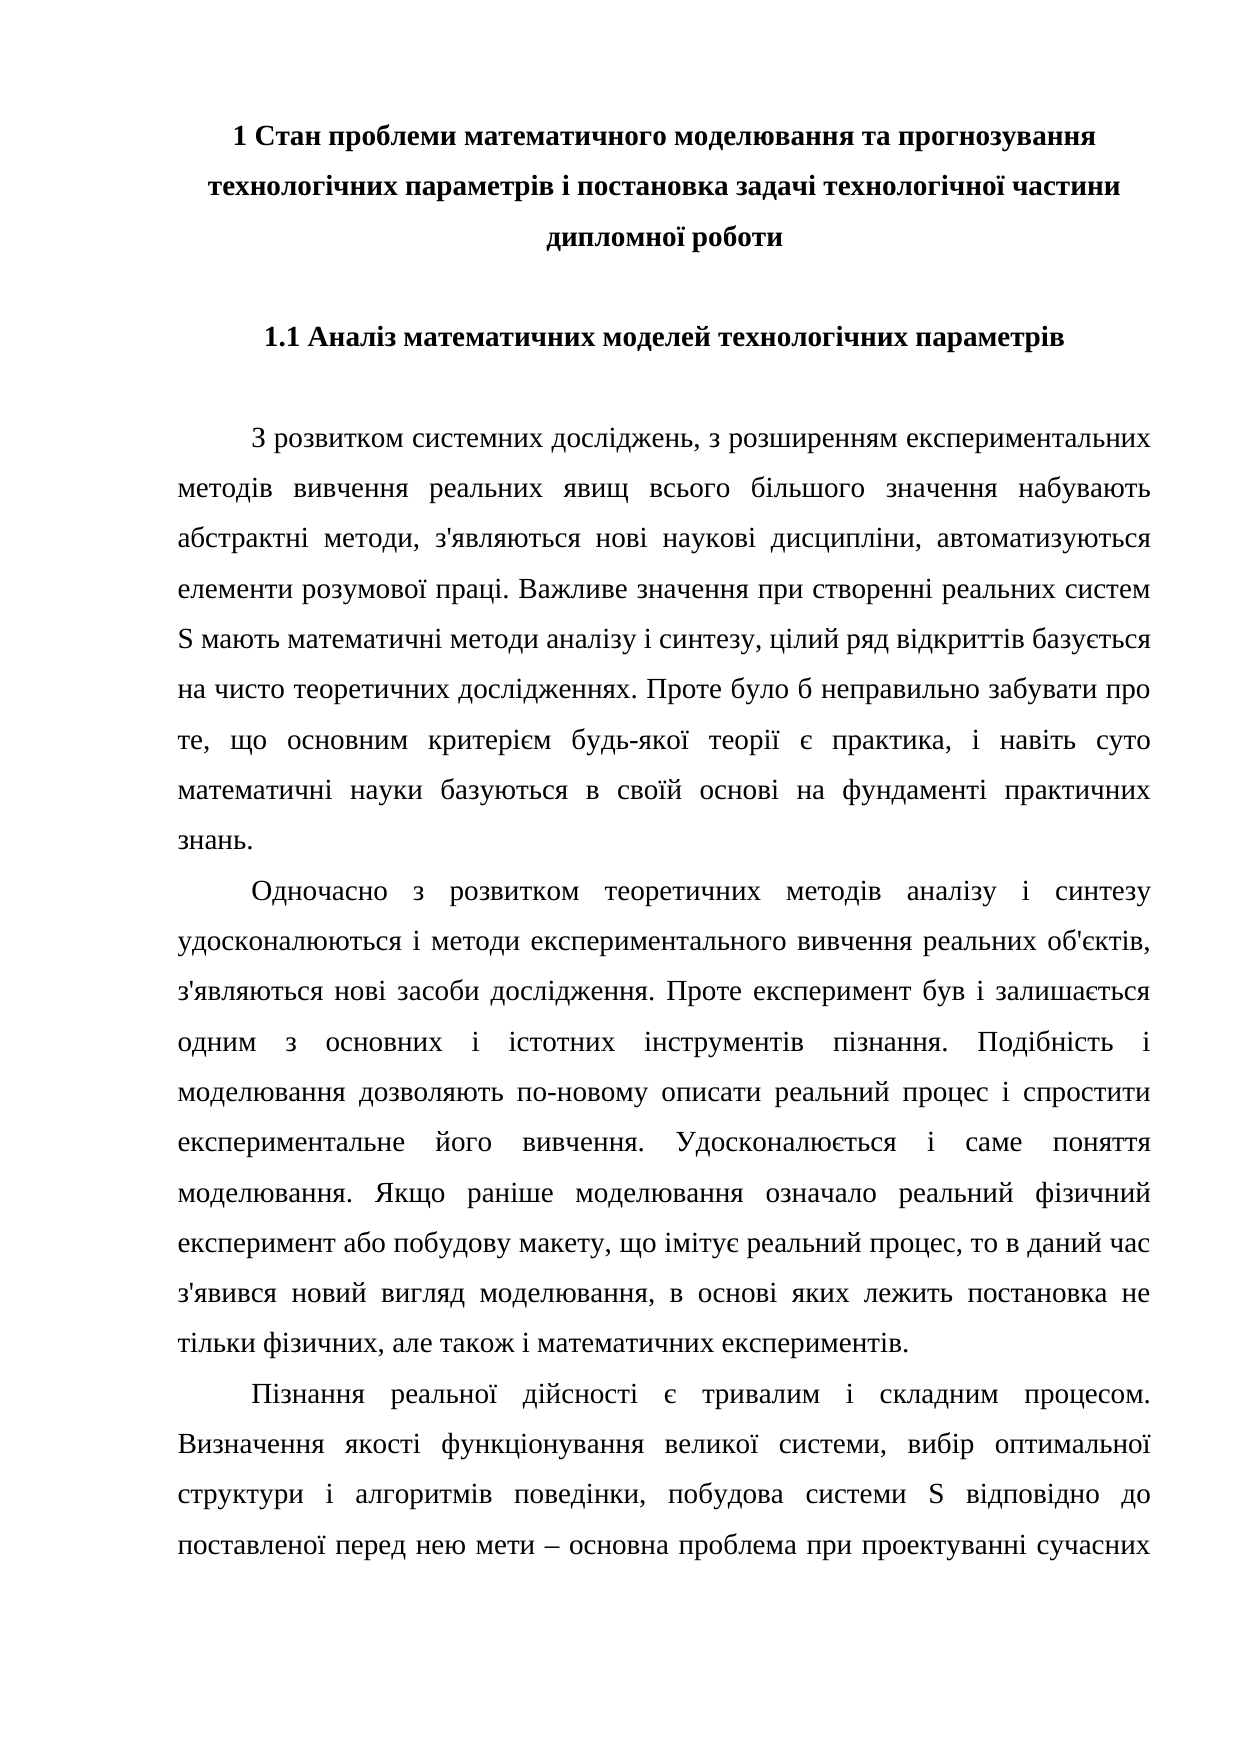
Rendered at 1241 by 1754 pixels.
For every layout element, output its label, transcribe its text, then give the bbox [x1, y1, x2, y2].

text 1.1 Аналіз математичних моделей технологічних параметрів [177, 319, 1152, 353]
text Одночасно з розвитком теоретичних методів аналізу і синтезу удосконалюються і методи експериментального вивчення реальних об'єктів, з'являються нові засоби дослідження. Проте експеримент був і залишається одним з основних і істотних інструментів пізнання. Подібність і моделювання дозволяють по-новому описати реальний процес і спростити експериментальне його вивчення. Удосконалюється і саме поняття моделювання. Якщо раніше моделювання означало реальний фізичний експеримент або побудову макету, що імітує реальний процес, то в даний час з'явився новий вигляд моделювання, в основі яких лежить постановка не тільки фізичних, але також і математичних експериментів. [177, 873, 1152, 1359]
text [177, 1376, 1152, 1560]
text З розвитком системних досліджень, з розширенням експериментальних методів вивчення реальних явищ всього більшого значення набувають абстрактні методи, з'являються нові наукові дисципліни, автоматизуються елементи розумової праці. Важливе значення при створенні реальних систем S мають математичні методи аналізу і синтезу, цілий ряд відкриттів базується на чисто теоретичних дослідженнях. Проте було б неправильно забувати про те, що основним критерієм будь-якої теорії є практика, і навіть суто математичні науки базуються в своїй основі на фундаменті практичних знань. [177, 420, 1152, 856]
text 1 Стан проблеми математичного моделювання та прогнозування технологічних параметрів і постановка задачі технологічної частини дипломної роботи [177, 118, 1152, 252]
